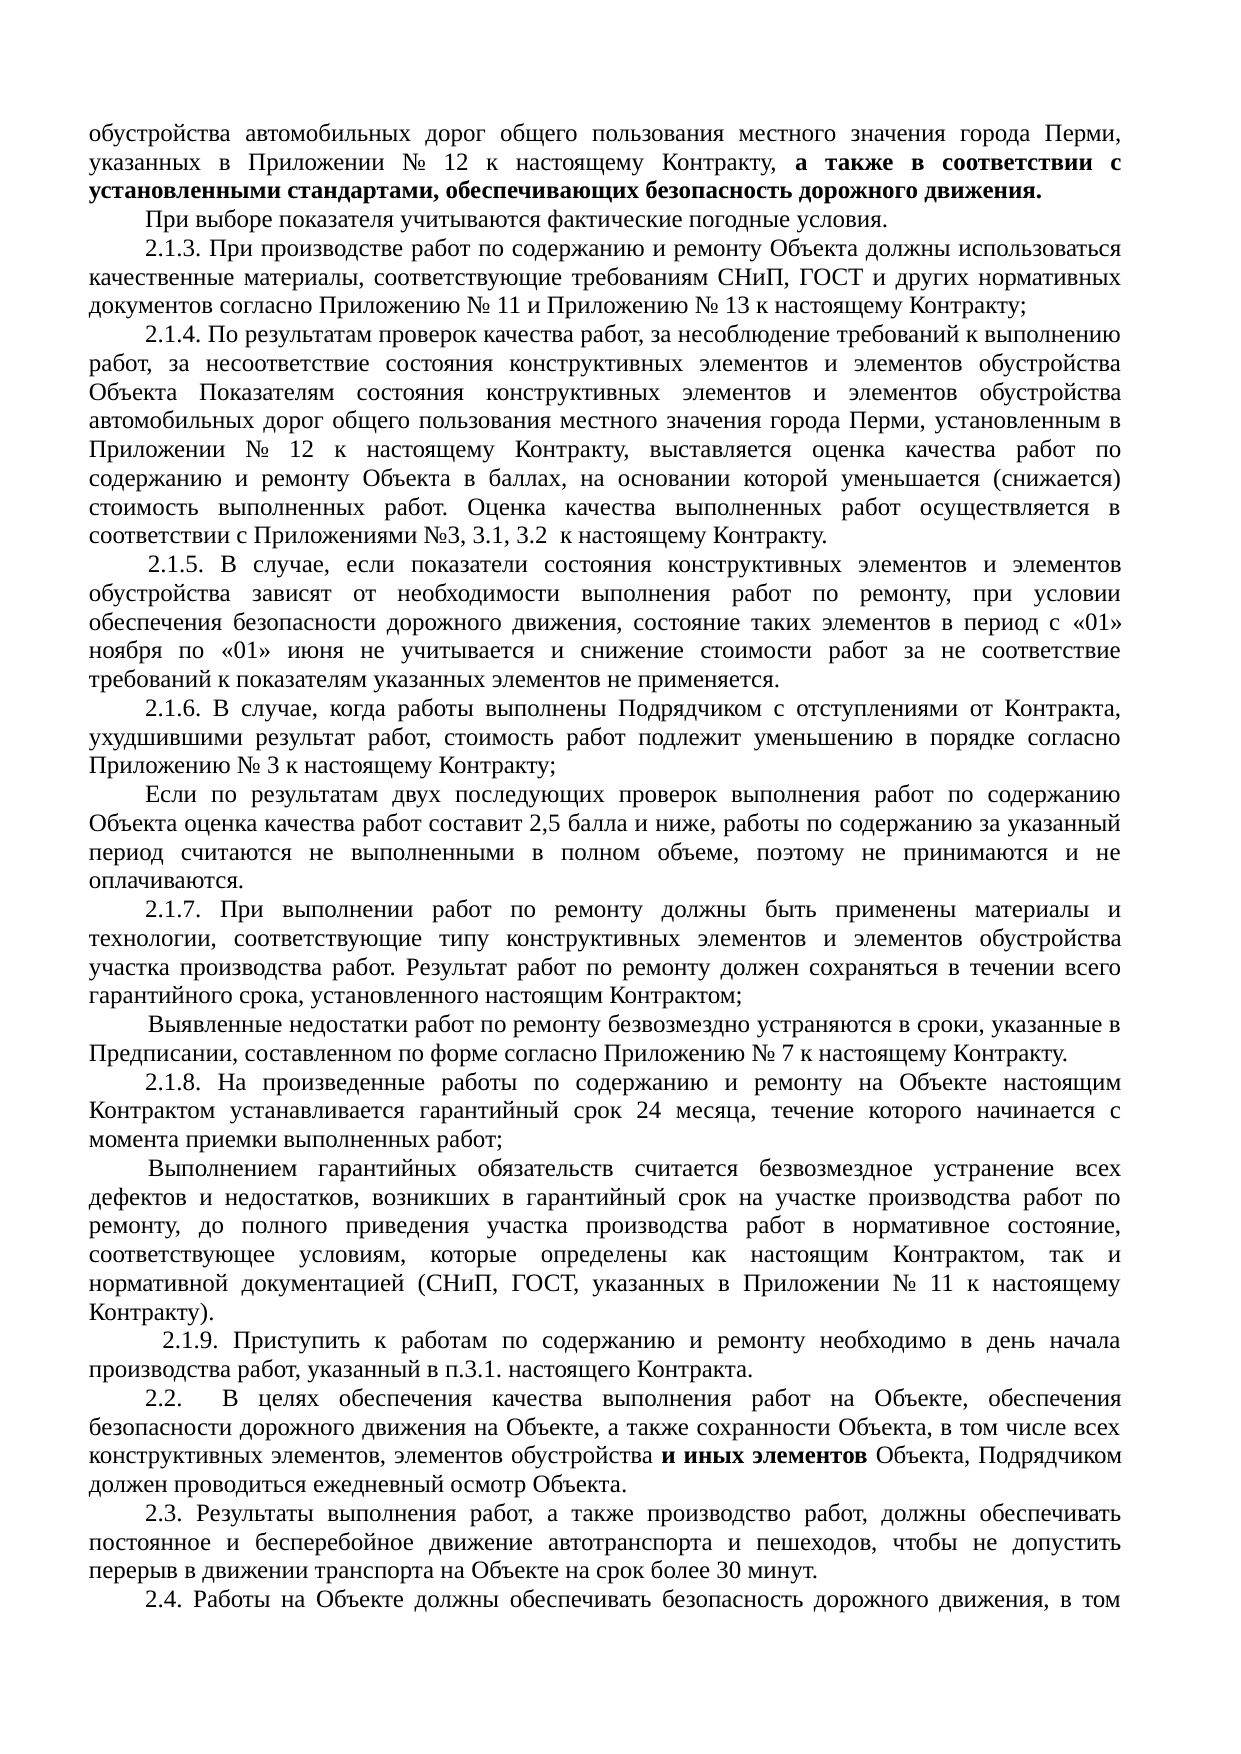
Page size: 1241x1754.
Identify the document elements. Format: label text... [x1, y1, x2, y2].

text 2.3. Результаты выполнения работ, а также производство работ, должны обеспечивать постоянное и бесперебойное движение автотранспорта и пешеходов, чтобы не допустить перерыв в движении транспорта на Объекте на срок более 30 минут. [89, 1498, 1122, 1584]
text 2.1.7. При выполнении работ по ремонту должны быть применены материалы и технологии, соответствующие типу конструктивных элементов и элементов обустройства участка производства работ. Результат работ по ремонту должен сохраняться в течении всего гарантийного срока, установленного настоящим Контрактом; [89, 894, 1122, 1009]
text 2.1.3. При производстве работ по содержанию и ремонту Объекта должны использоваться качественные материалы, соответствующие требованиям СНиП, ГОСТ и других нормативных документов согласно Приложению № 11 и Приложению № 13 к настоящему Контракту; [89, 233, 1122, 319]
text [89, 118, 1122, 204]
text Если по результатам двух последующих проверок выполнения работ по содержанию Объекта оценка качества работ составит 2,5 балла и ниже, работы по содержанию за указанный период считаются не выполненными в полном объеме, поэтому не принимаются и не оплачиваются. [89, 779, 1122, 894]
text При выборе показателя учитываются фактические погодные условия. [89, 204, 1122, 233]
text 2.1.5. В случае, если показатели состояния конструктивных элементов и элементов обустройства зависят от необходимости выполнения работ по ремонту, при условии обеспечения безопасности дорожного движения, состояние таких элементов в период с «01» ноября по «01» июня не учитывается и снижение стоимости работ за не соответствие требований к показателям указанных элементов не применяется. [89, 549, 1122, 693]
text Выявленные недостатки работ по ремонту безвозмездно устраняются в сроки, указанные в Предписании, составленном по форме согласно Приложению № 7 к настоящему Контракту. [89, 1009, 1122, 1067]
text Выполнением гарантийных обязательств считается безвозмездное устранение всех дефектов и недостатков, возникших в гарантийный срок на участке производства работ по ремонту, до полного приведения участка производства работ в нормативное состояние, соответствующее условиям, которые определены как настоящим Контрактом, так и нормативной документацией (СНиП, ГОСТ, указанных в Приложении № 11 к настоящему Контракту). [89, 1153, 1122, 1326]
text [89, 1584, 1122, 1613]
text 2.1.4. По результатам проверок качества работ, за несоблюдение требований к выполнению работ, за несоответствие состояния конструктивных элементов и элементов обустройства Объекта Показателям состояния конструктивных элементов и элементов обустройства автомобильных дорог общего пользования местного значения города Перми, установленным в Приложении № 12 к настоящему Контракту, выставляется оценка качества работ по содержанию и ремонту Объекта в баллах, на основании которой уменьшается (снижается) стоимость выполненных работ. Оценка качества выполненных работ осуществляется в соответствии с Приложениями №3, 3.1, 3.2 к настоящему Контракту. [89, 319, 1122, 549]
text 2.1.6. В случае, когда работы выполнены Подрядчиком с отступлениями от Контракта, ухудшившими результат работ, стоимость работ подлежит уменьшению в порядке согласно Приложению № 3 к настоящему Контракту; [89, 693, 1122, 779]
text 2.1.8. На произведенные работы по содержанию и ремонту на Объекте настоящим Контрактом устанавливается гарантийный срок 24 месяца, течение которого начинается с момента приемки выполненных работ; [89, 1067, 1122, 1153]
text 2.1.9. Приступить к работам по содержанию и ремонту необходимо в день начала производства работ, указанный в п.3.1. настоящего Контракта. [89, 1326, 1122, 1383]
text 2.2. В целях обеспечения качества выполнения работ на Объекте, обеспечения безопасности дорожного движения на Объекте, а также сохранности Объекта, в том числе всех конструктивных элементов, элементов обустройства и иных элементов Объекта, Подрядчиком должен проводиться ежедневный осмотр Объекта. [89, 1383, 1122, 1498]
